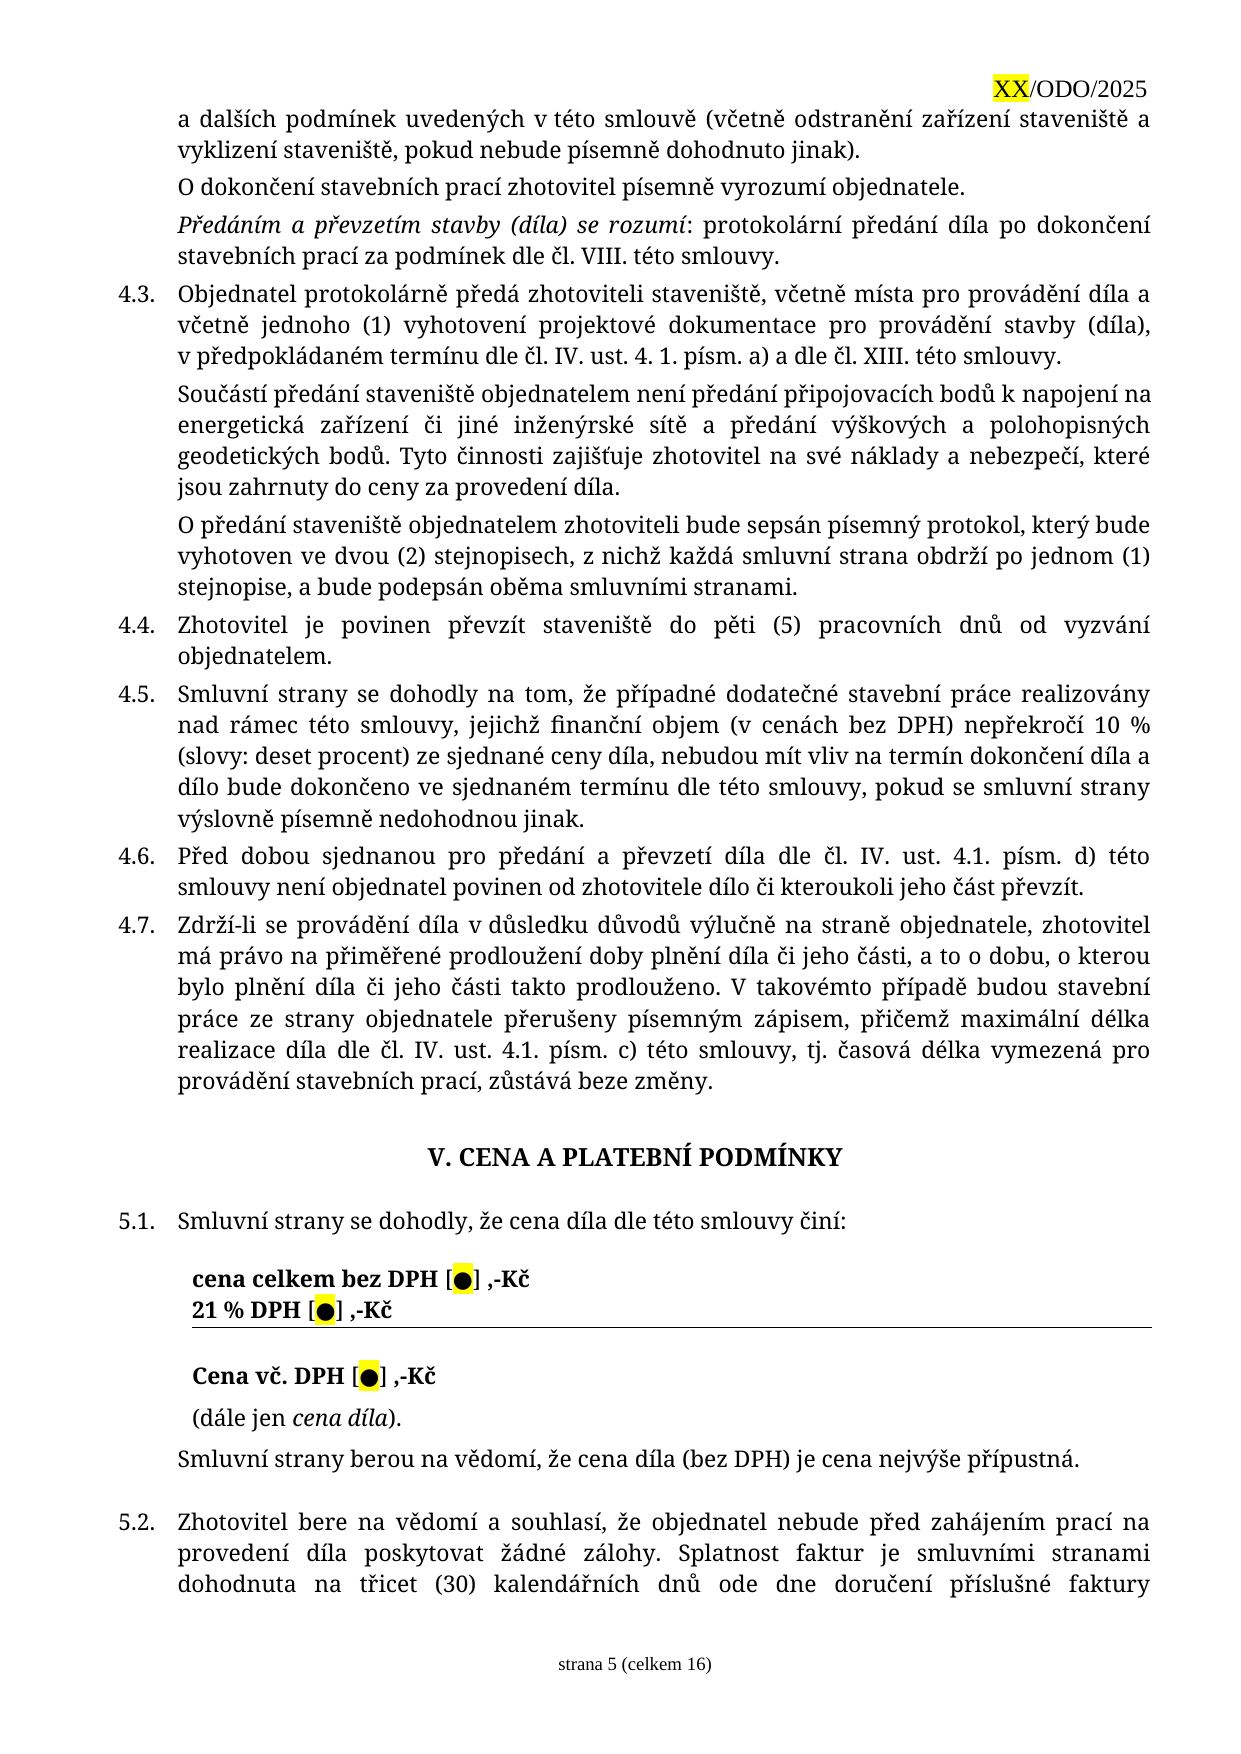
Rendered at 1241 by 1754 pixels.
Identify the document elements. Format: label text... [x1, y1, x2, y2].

text Smluvní strany berou na vědomí, že cena díla (bez DPH) je cena nejvýše přípustná. [177, 1443, 1152, 1474]
list Smluvní strany se dohodly na tom, že případné dodatečné stavební práce realizovány nad rámec této smlouvy, jejichž finanční objem (v cenách bez DPH) nepřekročí 10 % (slovy: deset procent) ze sjednané ceny díla, nebudou mít vliv na termín dokončení díla a dílo bude dokončeno ve sjednaném termínu dle této smlouvy, pokud se smluvní strany výslovně písemně nedohodnou jinak. [118, 677, 1152, 834]
list Cena vč. DPH [●] ,-Kč [192, 1360, 359, 1391]
text O dokončení stavebních prací zhotovitel písemně vyrozumí objednatele. [177, 171, 1152, 202]
text Součástí předání staveniště objednatelem není předání připojovacích bodů k napojení na energetická zařízení či jiné inženýrské sítě a předání výškových a polohopisných geodetických bodů. Tyto činnosti zajišťuje zhotovitel na své náklady a nebezpečí, které jsou zahrnuty do ceny za provedení díla. [177, 377, 1152, 502]
text Předáním a převzetím stavby (díla) se rozumí: protokolární předání díla po dokončení stavebních prací za podmínek dle čl. VIII. této smlouvy. [177, 209, 1152, 271]
list Před dobou sjednanou pro předání a převzetí díla dle čl. IV. ust. 4.1. písm. d) této smlouvy není objednatel povinen od zhotovitele dílo či kteroukoli jeho část převzít. [118, 840, 1152, 902]
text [177, 102, 1152, 165]
list Cena vč. DPH [●] ,-Kč [379, 1360, 1152, 1391]
text V. CENA A PLATEBNÍ PODMÍNKY [118, 1140, 1152, 1174]
list Smluvní strany se dohodly, že cena díla dle této smlouvy činí: [118, 1205, 1152, 1237]
list Objednatel protokolárně předá zhotoviteli staveniště, včetně místa pro provádění díla a včetně jednoho (1) vyhotovení projektové dokumentace pro provádění stavby (díla), v předpokládaném termínu dle čl. IV. ust. 4. 1. písm. a) a dle čl. XIII. této smlouvy. [118, 277, 1152, 371]
list cena celkem bez DPH [●] ,-Kč [473, 1263, 1152, 1294]
list Zhotovitel je povinen převzít staveniště do pěti (5) pracovních dnů od vyzvání objednatelem. [118, 609, 1152, 671]
list cena celkem bez DPH [●] ,-Kč [192, 1263, 453, 1294]
text O předání staveniště objednatelem zhotoviteli bude sepsán písemný protokol, který bude vyhotoven ve dvou (2) stejnopisech, z nichž každá smluvní strana obdrží po jednom (1) stejnopise, a bude podepsán oběma smluvními stranami. [177, 509, 1152, 602]
list 21 % DPH [●] ,-Kč [192, 1294, 1152, 1327]
list Zdrží-li se provádění díla v důsledku důvodů výlučně na straně objednatele, zhotovitel má právo na přiměřené prodloužení doby plnění díla či jeho části, a to o dobu, o kterou bylo plnění díla či jeho části takto prodlouženo. V takovémto případě budou stavební práce ze strany objednatele přerušeny písemným zápisem, přičemž maximální délka realizace díla dle čl. IV. ust. 4.1. písm. c) této smlouvy, tj. časová délka vymezená pro provádění stavebních prací, zůstává beze změny. [118, 909, 1152, 1096]
text (dále jen cena díla). [192, 1401, 1152, 1433]
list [118, 1506, 1152, 1599]
